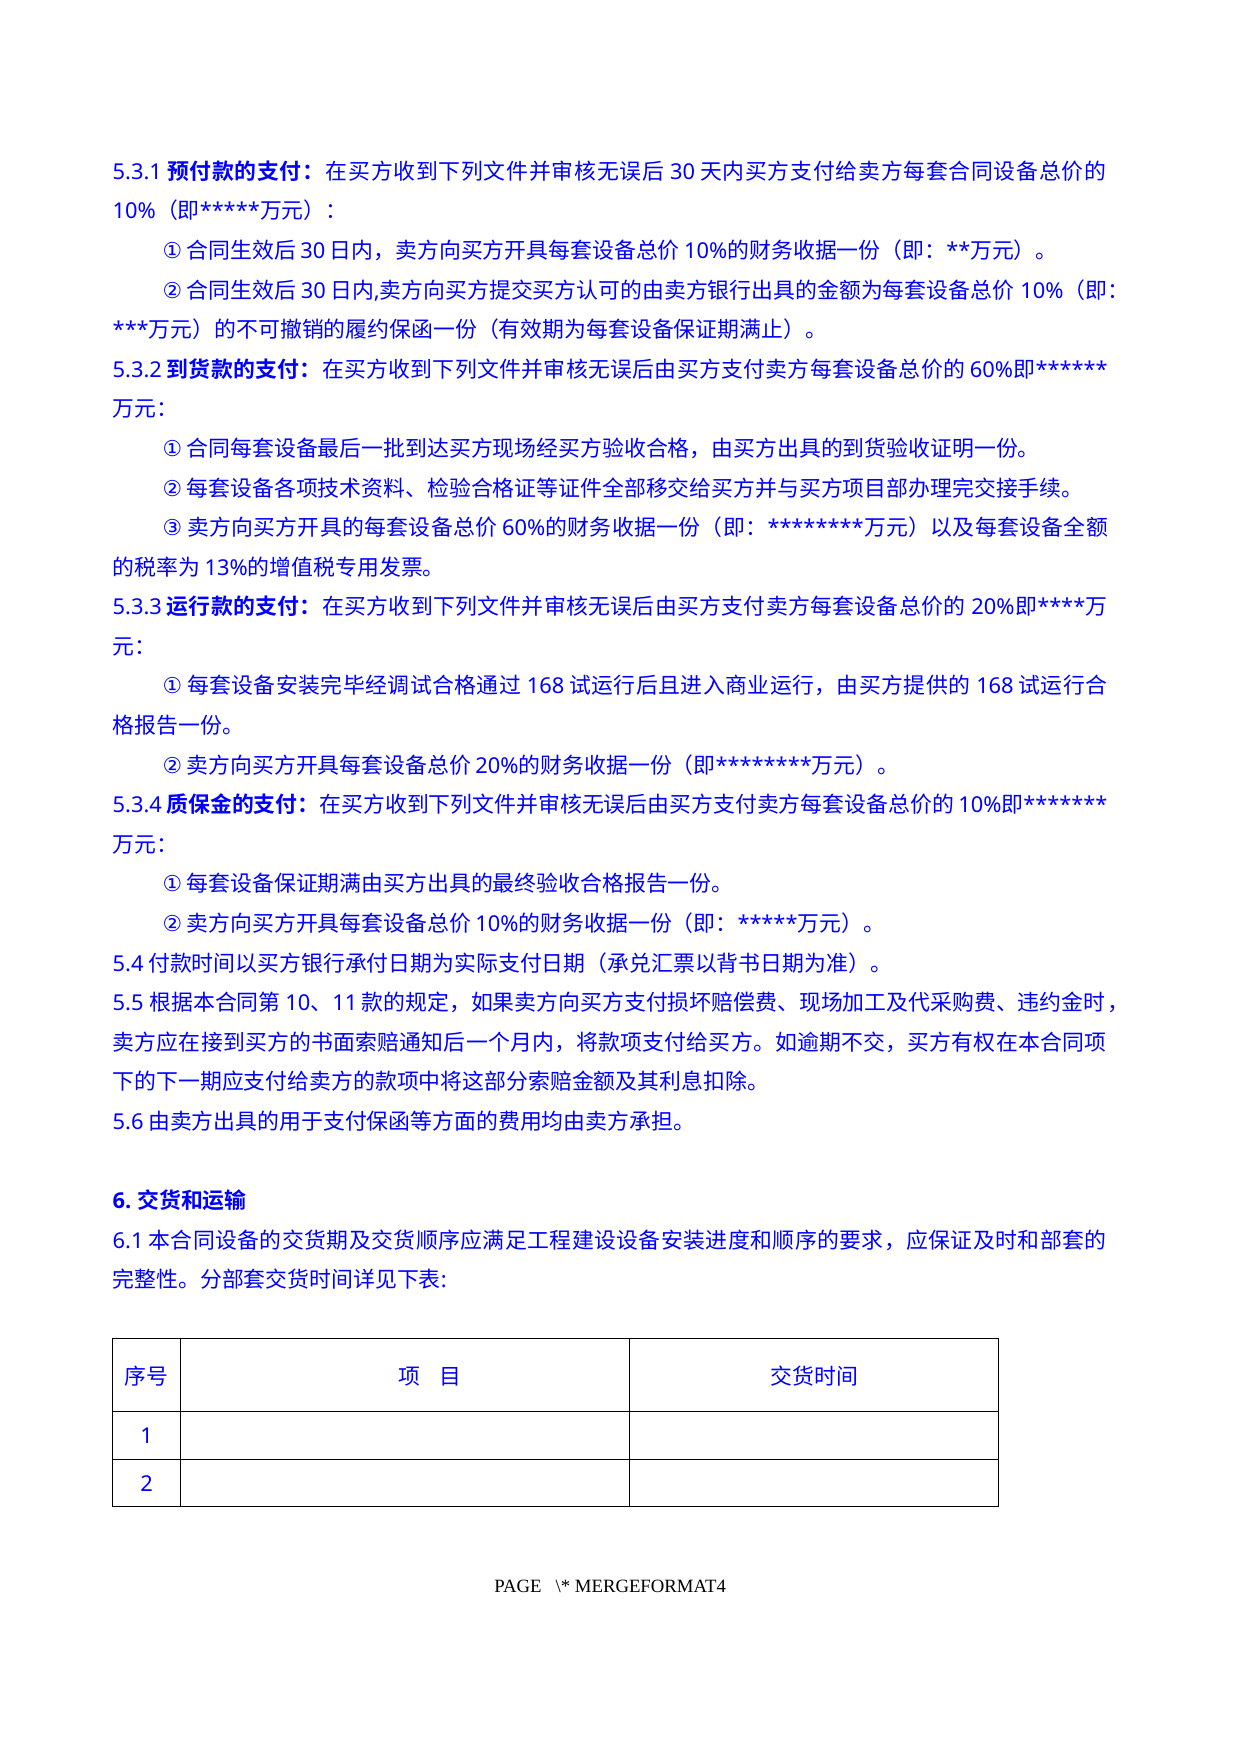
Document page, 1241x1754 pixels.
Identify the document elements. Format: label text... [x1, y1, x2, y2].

text 5.4付款时间以买方银行承付日期为实际支付日期（承兑汇票以背书日期为准）。 [112, 942, 1107, 981]
text ③卖方向买方开具的每套设备总价60%的财务收据一份（即：********万元）以及每套设备全额的税率为13%的增值税专用发票。 [112, 506, 1107, 585]
table_header 交货时间 [630, 1339, 998, 1411]
text ①合同生效后30日内，卖方向买方开具每套设备总价10%的财务收据一份（即：**万元）。 [112, 229, 1107, 269]
text 6.1本合同设备的交货期及交货顺序应满足工程建设设备安装进度和顺序的要求，应保证及时和部套的完整性。分部套交货时间详见下表: [112, 1219, 1107, 1298]
text 5.3.3运行款的支付：在买方收到下列文件并审核无误后由买方支付卖方每套设备总价的20%即****万元： [112, 585, 1107, 664]
table_header 序号 [113, 1339, 180, 1411]
table_cell [181, 1412, 629, 1458]
text ①每套设备保证期满由买方出具的最终验收合格报告一份。 [112, 862, 1107, 902]
table_cell 2 [113, 1460, 180, 1506]
text 5.3.1预付款的支付：在买方收到下列文件并审核无误后30天内买方支付给卖方每套合同设备总价的10%（即*****万元）： [112, 150, 1107, 229]
text ②卖方向买方开具每套设备总价20%的财务收据一份（即********万元）。 [112, 744, 1107, 783]
text 5.3.4质保金的支付：在买方收到下列文件并审核无误后由买方支付卖方每套设备总价的10%即*******万元： [112, 783, 1107, 862]
text ②每套设备各项技术资料、检验合格证等证件全部移交给买方并与买方项目部办理完交接手续。 [112, 467, 1107, 506]
table_cell [181, 1460, 629, 1506]
table_cell [630, 1412, 998, 1458]
table_cell 1 [113, 1412, 180, 1458]
table_header 项 目 [181, 1339, 629, 1411]
text ①合同每套设备最后一批到达买方现场经买方验收合格，由买方出具的到货验收证明一份。 [112, 427, 1107, 467]
text 5.6由卖方出具的用于支付保函等方面的费用均由卖方承担。 [112, 1100, 1107, 1139]
text ②合同生效后30日内,卖方向买方提交买方认可的由卖方银行出具的金额为每套设备总价10%（即：***万元）的不可撤销的履约保函一份（有效期为每套设备保证期满止）。 [112, 269, 1107, 348]
text 6. 交货和运输 [112, 1179, 1107, 1219]
text 5.5 根据本合同第10、11款的规定，如果卖方向买方支付损坏赔偿费、现场加工及代采购费、违约金时，卖方应在接到买方的书面索赔通知后一个月内，将款项支付给买方。如逾期不交，买方有权在本合同项下的下一期应支付给卖方的款项中将这部分索赔金额及其利息扣除。 [112, 981, 1107, 1100]
table_cell [630, 1460, 998, 1506]
text 5.3.2到货款的支付：在买方收到下列文件并审核无误后由买方支付卖方每套设备总价的60%即******万元： [112, 348, 1107, 427]
text ②卖方向买方开具每套设备总价10%的财务收据一份（即：*****万元）。 [112, 902, 1107, 942]
text ①每套设备安装完毕经调试合格通过168试运行后且进入商业运行，由买方提供的168试运行合格报告一份。 [112, 664, 1107, 744]
